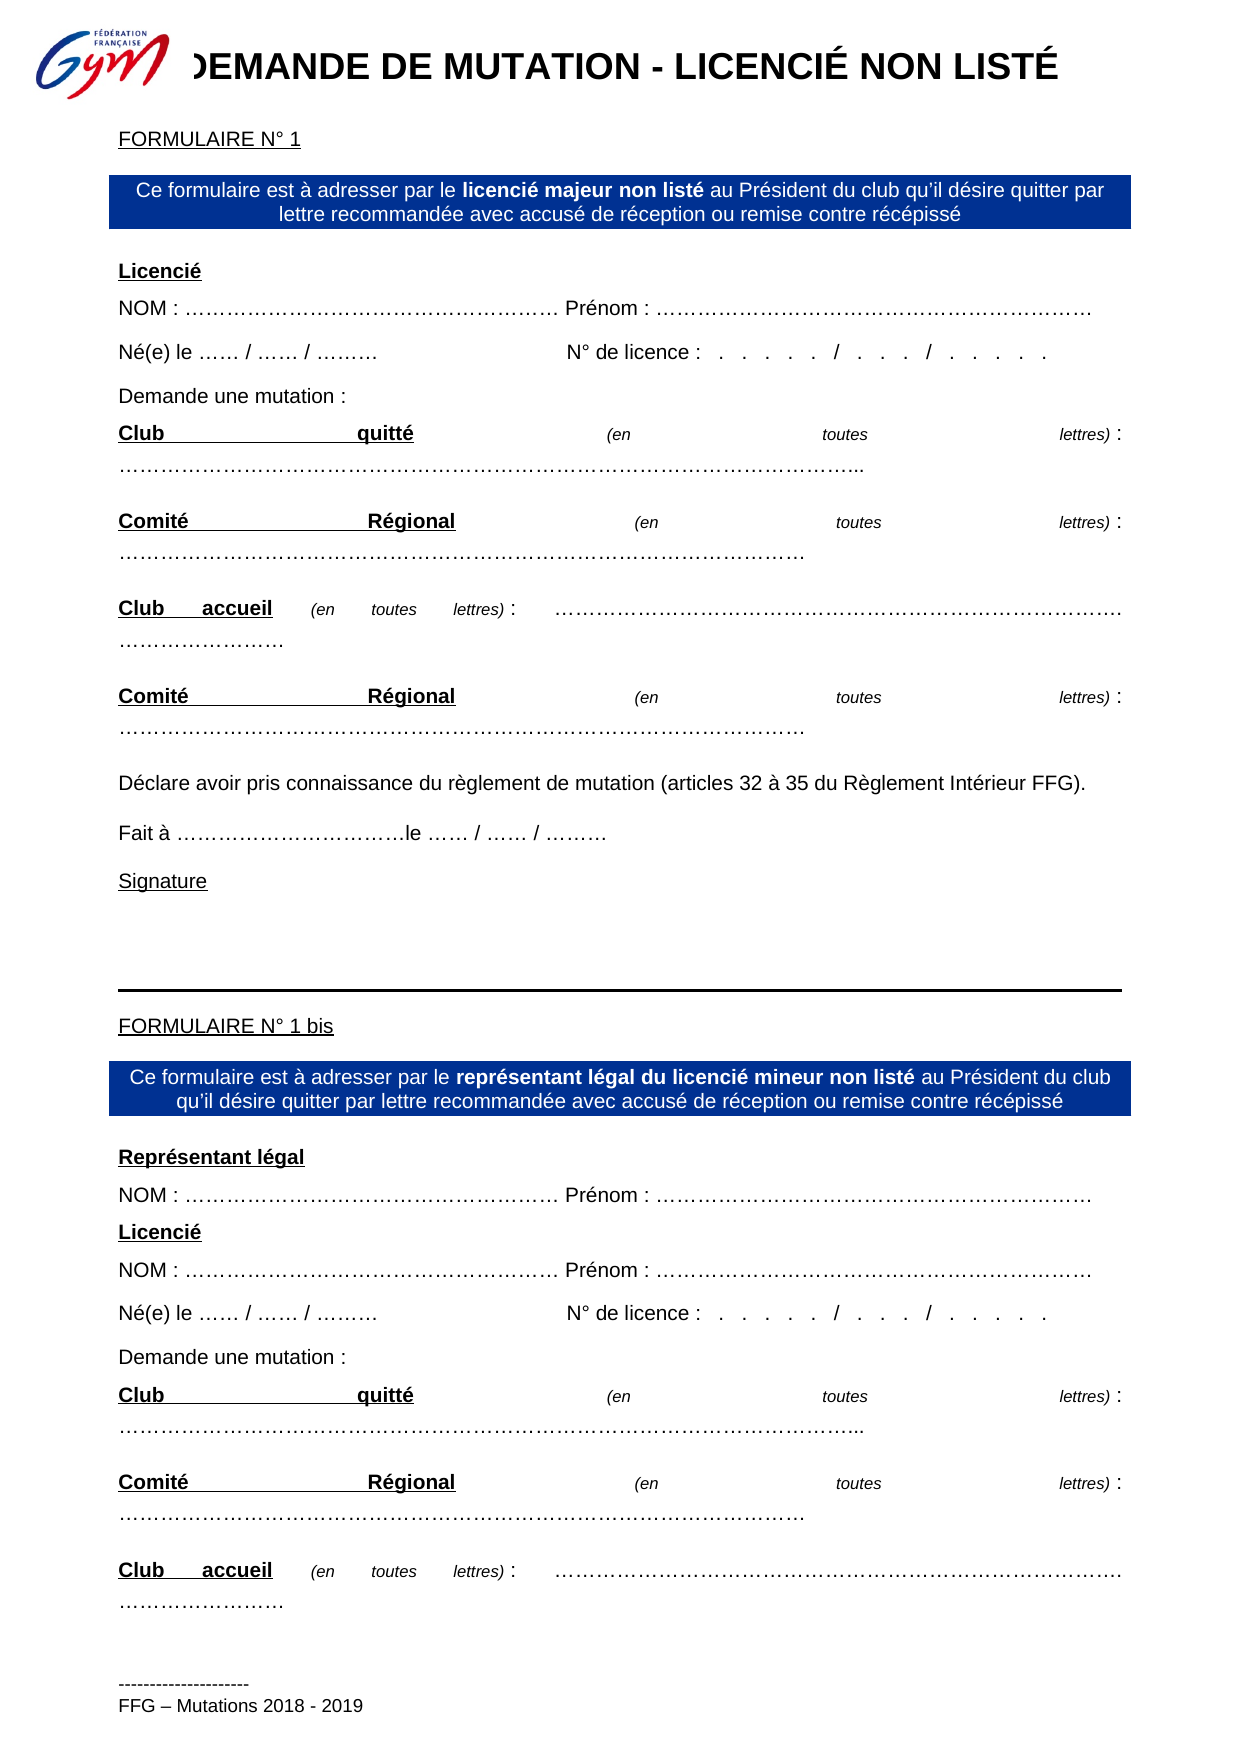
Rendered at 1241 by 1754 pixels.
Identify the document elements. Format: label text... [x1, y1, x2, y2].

text NOM : ……………………………………………… Prénom : ……………………………………………………… [118, 1252, 1122, 1283]
text Club quitté (en toutes lettres) : ……………………………………………………………………………………………... [118, 416, 1122, 478]
text Club accueil (en toutes lettres) : ……………………………………………………………………….…………………… [118, 1552, 1122, 1614]
text Déclare avoir pris connaissance du règlement de mutation (articles 32 à 35 du Règlement Intérieur FFG). [118, 766, 1122, 797]
text Demande une mutation : [118, 378, 1122, 409]
text Fait à ……………………………le …… / …… / ……… [118, 821, 1122, 845]
text Ce formulaire est à adresser par le représentant légal du licencié mineur non listé au Président du club qu’il désire quitter par lettre recommandée avec accusé de réception ou remise contre récépissé [110, 1063, 1130, 1114]
text Demande une mutation : [118, 1339, 1122, 1371]
text Représentant légal [118, 1139, 1122, 1171]
text NOM : ……………………………………………… Prénom : ……………………………………………………… [118, 1177, 1122, 1208]
picture [11, 10, 194, 115]
text Club quitté (en toutes lettres) : ……………………………………………………………………………………………... [118, 1377, 1122, 1439]
text Comité Régional (en toutes lettres) : ……………………………………………………………………………………… [118, 678, 1122, 741]
text Licencié [118, 1214, 1122, 1246]
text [118, 1464, 1122, 1527]
subtitle Signature [118, 869, 1122, 893]
text Ce formulaire est à adresser par le licencié majeur non listé au Président du club qu’il désire quitter par lettre recommandée avec accusé de réception ou remise contre récépissé [110, 176, 1130, 228]
subtitle FORMULAIRE N° 1 [118, 127, 1122, 151]
text Licencié [118, 253, 1122, 284]
subtitle FORMULAIRE N° 1 bis [118, 1013, 1122, 1037]
text Né(e) le …… / …… / ……… N° de licence : . . . . . / . . . / . . . . . [118, 1296, 1122, 1327]
text Né(e) le …… / …… / ……… N° de licence : . . . . . / . . . / . . . . . [118, 334, 1122, 366]
text NOM : ……………………………………………… Prénom : ……………………………………………………… [118, 291, 1122, 322]
text Comité Régional (en toutes lettres) : ……………………………………………………………………………………… [118, 503, 1122, 566]
text Club accueil (en toutes lettres) : ……………………………………………………………………….…………………… [118, 591, 1122, 653]
